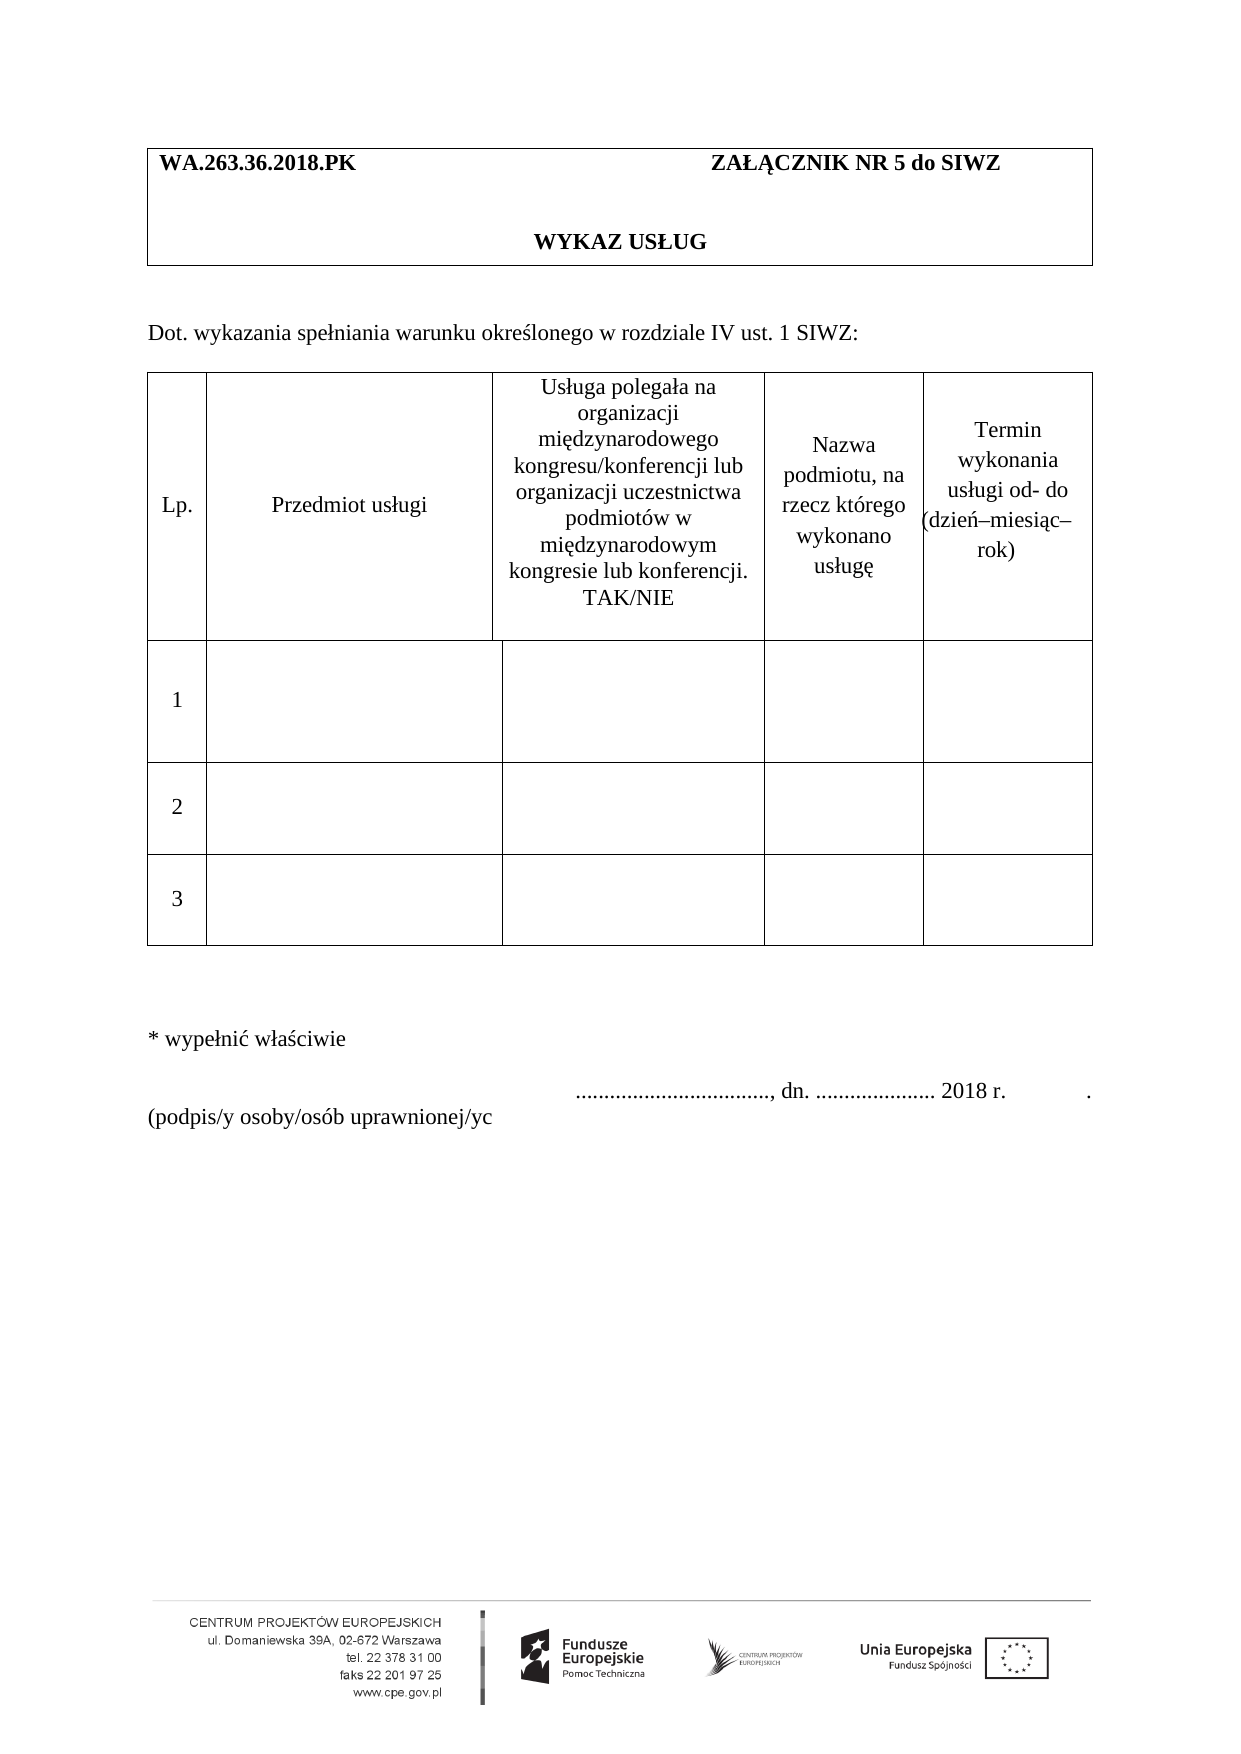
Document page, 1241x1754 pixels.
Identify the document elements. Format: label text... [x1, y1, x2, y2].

table_header WA.263.36.2018.PK ZAŁĄCZNIK NR 5 do SIWZ [148, 149, 1092, 228]
table_cell [503, 855, 764, 945]
table_cell 3 [148, 855, 206, 945]
text * wypełnić właściwie [148, 1025, 1093, 1052]
table_cell 1 [148, 641, 206, 762]
table_header Przedmiot usługi [207, 373, 492, 640]
table_header Termin wykonania usługi od- do (dzień–miesiąc–rok) [924, 373, 1092, 640]
table_cell [207, 855, 502, 945]
picture [147, 1595, 1096, 1710]
table_header Nazwa podmiotu, na rzecz którego wykonano usługę [765, 373, 923, 640]
table_cell 2 [148, 763, 206, 854]
text .................................., dn. ..................... 2018 r. . [148, 1078, 1093, 1103]
table_cell Wykaz USŁUG [148, 228, 1092, 265]
table_header Usługa polegała na organizacji międzynarodowego kongresu/konferencji lub organizacji uczestnictwa podmiotów w międzynarodowym kongresie lub konferencji. TAK/NIE [493, 373, 764, 640]
table_cell [924, 641, 1092, 762]
table_cell [924, 855, 1092, 945]
table_cell [924, 763, 1092, 854]
text Dot. wykazania spełniania warunku określonego w rozdziale IV ust. 1 SIWZ: [148, 319, 1093, 345]
text (podpis/y osoby/osób uprawnionej/yc [148, 1103, 1093, 1129]
table_cell [503, 763, 764, 854]
table_header Lp. [148, 373, 206, 640]
table_cell [207, 641, 502, 762]
table_cell [765, 763, 923, 854]
table_cell [765, 855, 923, 945]
table_cell [503, 641, 764, 762]
table_cell [765, 641, 923, 762]
table_cell [207, 763, 502, 854]
